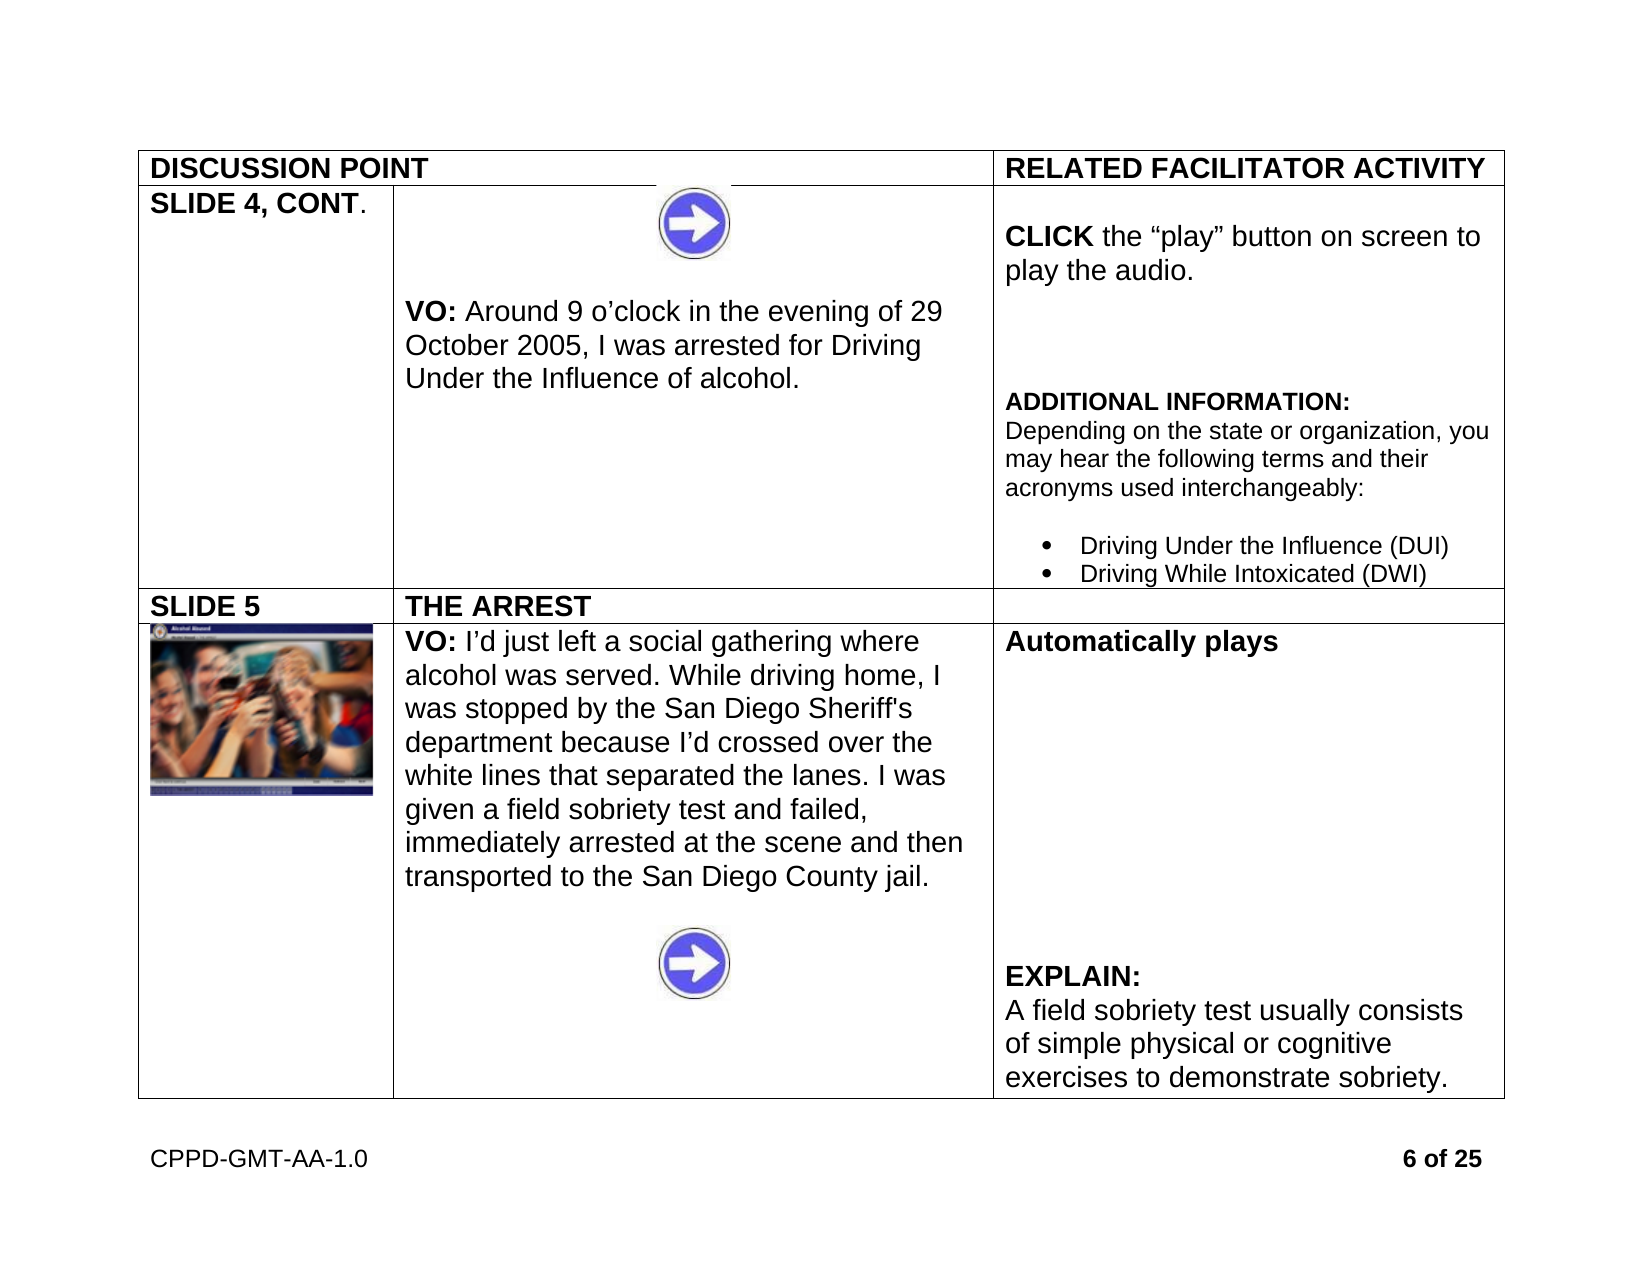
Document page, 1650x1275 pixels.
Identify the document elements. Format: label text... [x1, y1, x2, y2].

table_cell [994, 624, 1504, 1098]
table_header RELATED FACILITATOR ACTIVITY [994, 151, 1504, 184]
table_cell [394, 624, 993, 1098]
table_cell [994, 589, 1504, 623]
picture [150, 623, 374, 796]
table_cell SLIDE 5, CONT. [139, 624, 393, 1098]
table_cell SLIDE 4, CONT. [139, 186, 393, 588]
table_cell SLIde 5 [139, 589, 393, 623]
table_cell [994, 186, 1504, 588]
table_header DISCUSSION POINT [139, 151, 993, 184]
picture [656, 925, 732, 1001]
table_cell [394, 186, 993, 588]
table_cell the arrest [394, 589, 993, 623]
picture [656, 185, 732, 261]
